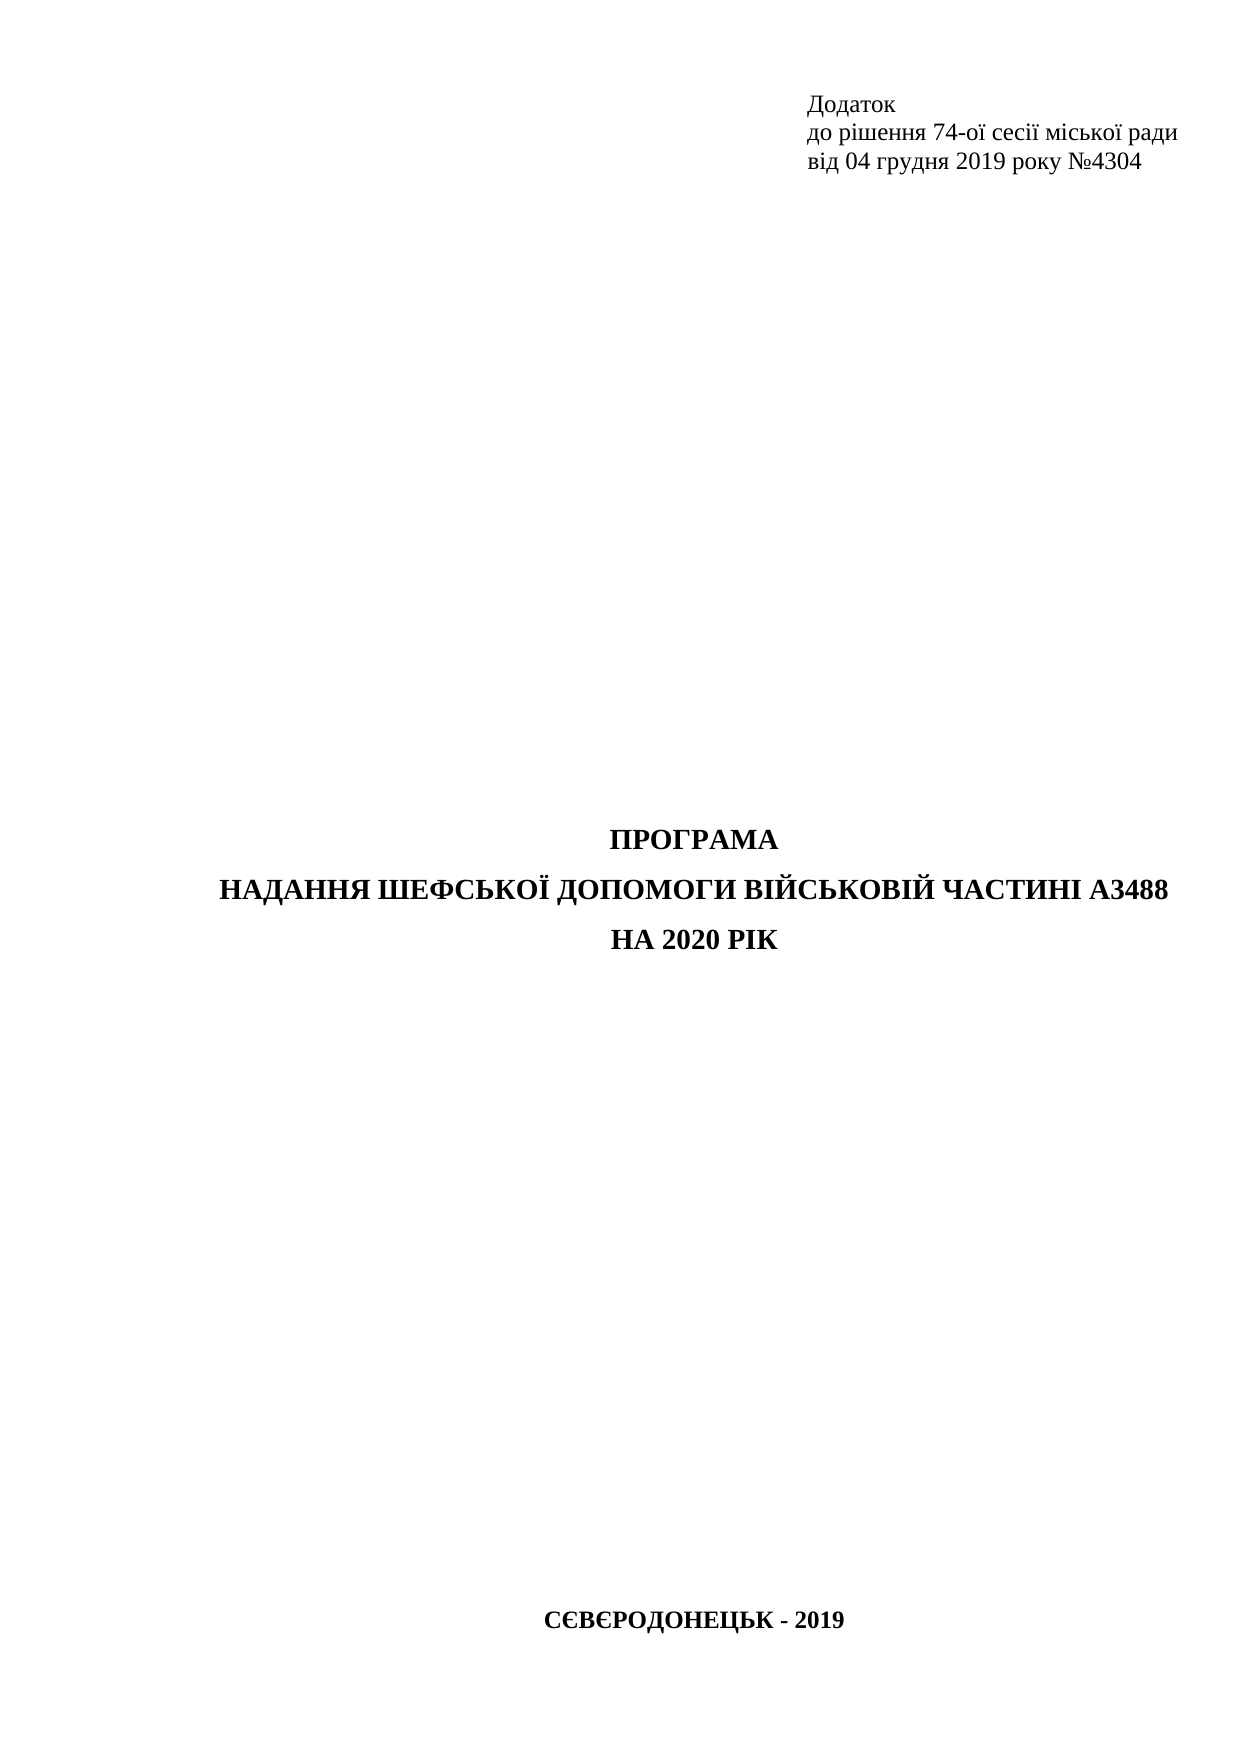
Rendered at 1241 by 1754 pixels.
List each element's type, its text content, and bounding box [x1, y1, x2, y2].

text Додаток [207, 89, 1181, 117]
text НА 2020 РІК [207, 922, 1181, 956]
text від 04 грудня 2019 року №4304 [807, 146, 1211, 175]
text до рішення 74-ої сесії міської ради [807, 117, 1181, 146]
text СЄВЄРОДОНЕЦЬК - 2019 [207, 1605, 1181, 1634]
text ПРОГРАМА [207, 822, 1181, 855]
text НАДАННЯ ШЕФСЬКОЇ ДОПОМОГИ ВІЙСЬКОВІЙ ЧАСТИНІ А3488 [207, 872, 1181, 906]
